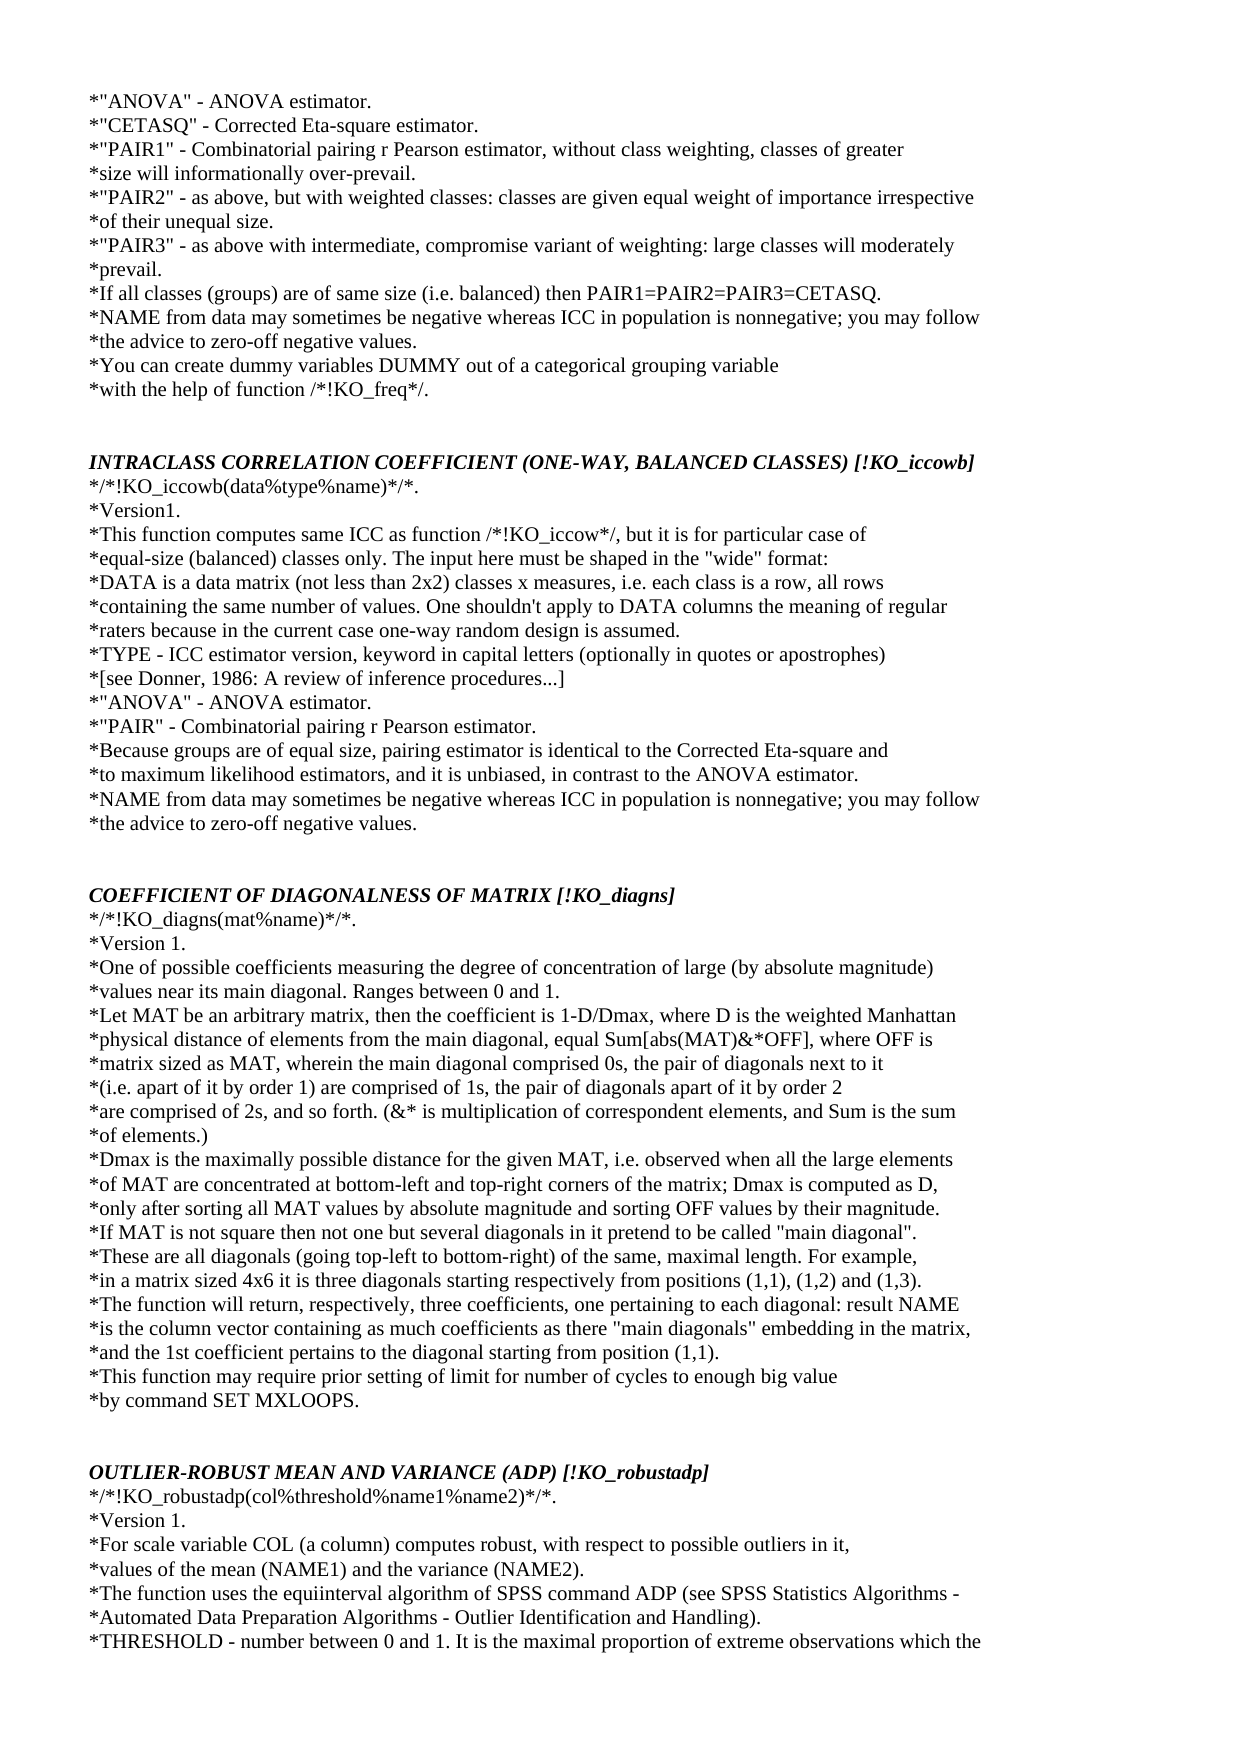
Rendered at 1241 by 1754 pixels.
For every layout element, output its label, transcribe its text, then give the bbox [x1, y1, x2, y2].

text *DATA is a data matrix (not less than 2x2) classes x measures, i.e. each class is a row, all rows [89, 570, 1152, 594]
text *Dmax is the maximally possible distance for the given MAT, i.e. observed when all the large elements [89, 1147, 1152, 1171]
text *(i.e. apart of it by order 1) are comprised of 1s, the pair of diagonals apart of it by order 2 [89, 1075, 1152, 1099]
text *of their unequal size. [89, 209, 1152, 233]
text *size will informationally over-prevail. [89, 161, 1152, 185]
text *"PAIR3" - as above with intermediate, compromise variant of weighting: large classes will moderately [89, 233, 1152, 257]
text *NAME from data may sometimes be negative whereas ICC in population is nonnegative; you may follow [89, 786, 1152, 811]
text *The function uses the equiinterval algorithm of SPSS command ADP (see SPSS Statistics Algorithms - [89, 1581, 1152, 1604]
text *This function computes same ICC as function /*!KO_iccow*/, but it is for particular case of [89, 522, 1152, 546]
text *Version 1. [89, 931, 1152, 955]
text *values of the mean (NAME1) and the variance (NAME2). [89, 1556, 1152, 1581]
text *This function may require prior setting of limit for number of cycles to enough big value [89, 1364, 1152, 1388]
text *raters because in the current case one-way random design is assumed. [89, 618, 1152, 642]
text *Automated Data Preparation Algorithms - Outlier Identification and Handling). [89, 1604, 1152, 1629]
text *are comprised of 2s, and so forth. (&* is multiplication of correspondent elements, and Sum is the sum [89, 1099, 1152, 1123]
text */*!KO_iccowb(data%type%name)*/*. [89, 474, 1152, 498]
subtitle OUTLIER-ROBUST MEAN AND VARIANCE (ADP) [!KO_robustadp] [89, 1460, 1152, 1484]
text *and the 1st coefficient pertains to the diagonal starting from position (1,1). [89, 1340, 1152, 1364]
text *containing the same number of values. One shouldn't apply to DATA columns the meaning of regular [89, 594, 1152, 618]
text *with the help of function /*!KO_freq*/. [89, 377, 1152, 401]
text *Version1. [89, 498, 1152, 522]
text *[see Donner, 1986: A review of inference procedures...] [89, 666, 1152, 690]
text *If all classes (groups) are of same size (i.e. balanced) then PAIR1=PAIR2=PAIR3=CETASQ. [89, 281, 1152, 305]
text *If MAT is not square then not one but several diagonals in it pretend to be called "main diagonal". [89, 1219, 1152, 1244]
subtitle INTRACLASS CORRELATION COEFFICIENT (ONE-WAY, BALANCED CLASSES) [!KO_iccowb] [89, 449, 1152, 474]
text *You can create dummy variables DUMMY out of a categorical grouping variable [89, 353, 1152, 377]
text *of elements.) [89, 1123, 1152, 1147]
text *matrix sized as MAT, wherein the main diagonal comprised 0s, the pair of diagonals next to it [89, 1051, 1152, 1075]
text *only after sorting all MAT values by absolute magnitude and sorting OFF values by their magnitude. [89, 1196, 1152, 1219]
text *physical distance of elements from the main diagonal, equal Sum[abs(MAT)&*OFF], where OFF is [89, 1027, 1152, 1051]
text *"ANOVA" - ANOVA estimator. [89, 690, 1152, 714]
text *of MAT are concentrated at bottom-left and top-right corners of the matrix; Dmax is computed as D, [89, 1171, 1152, 1196]
subtitle COEFFICIENT OF DIAGONALNESS OF MATRIX [!KO_diagns] [89, 883, 1152, 907]
text */*!KO_robustadp(col%threshold%name1%name2)*/*. [89, 1484, 1152, 1508]
text *"PAIR1" - Combinatorial pairing r Pearson estimator, without class weighting, classes of greater [89, 137, 1152, 161]
text *the advice to zero-off negative values. [89, 811, 1152, 834]
text *For scale variable COL (a column) computes robust, with respect to possible outliers in it, [89, 1532, 1152, 1556]
text *prevail. [89, 257, 1152, 281]
text *"PAIR2" - as above, but with weighted classes: classes are given equal weight of importance irrespective [89, 185, 1152, 209]
text *"PAIR" - Combinatorial pairing r Pearson estimator. [89, 714, 1152, 738]
text *The function will return, respectively, three coefficients, one pertaining to each diagonal: result NAME [89, 1292, 1152, 1316]
text *THRESHOLD - number between 0 and 1. It is the maximal proportion of extreme observations which the [89, 1629, 1152, 1653]
text *One of possible coefficients measuring the degree of concentration of large (by absolute magnitude) [89, 955, 1152, 979]
text *in a matrix sized 4x6 it is three diagonals starting respectively from positions (1,1), (1,2) and (1,3). [89, 1268, 1152, 1292]
text *NAME from data may sometimes be negative whereas ICC in population is nonnegative; you may follow [89, 305, 1152, 329]
text */*!KO_diagns(mat%name)*/*. [89, 907, 1152, 931]
text *"CETASQ" - Corrected Eta-square estimator. [89, 113, 1152, 137]
text *These are all diagonals (going top-left to bottom-right) of the same, maximal length. For example, [89, 1244, 1152, 1268]
text *Because groups are of equal size, pairing estimator is identical to the Corrected Eta-square and [89, 738, 1152, 762]
text *to maximum likelihood estimators, and it is unbiased, in contrast to the ANOVA estimator. [89, 762, 1152, 786]
text *Version 1. [89, 1508, 1152, 1532]
text *"ANOVA" - ANOVA estimator. [89, 89, 1152, 113]
text *the advice to zero-off negative values. [89, 329, 1152, 353]
text *equal-size (balanced) classes only. The input here must be shaped in the "wide" format: [89, 546, 1152, 570]
text *by command SET MXLOOPS. [89, 1388, 1152, 1412]
text *TYPE - ICC estimator version, keyword in capital letters (optionally in quotes or apostrophes) [89, 642, 1152, 666]
text *values near its main diagonal. Ranges between 0 and 1. [89, 979, 1152, 1003]
text *is the column vector containing as much coefficients as there "main diagonals" embedding in the matrix, [89, 1316, 1152, 1340]
text *Let MAT be an arbitrary matrix, then the coefficient is 1-D/Dmax, where D is the weighted Manhattan [89, 1003, 1152, 1027]
